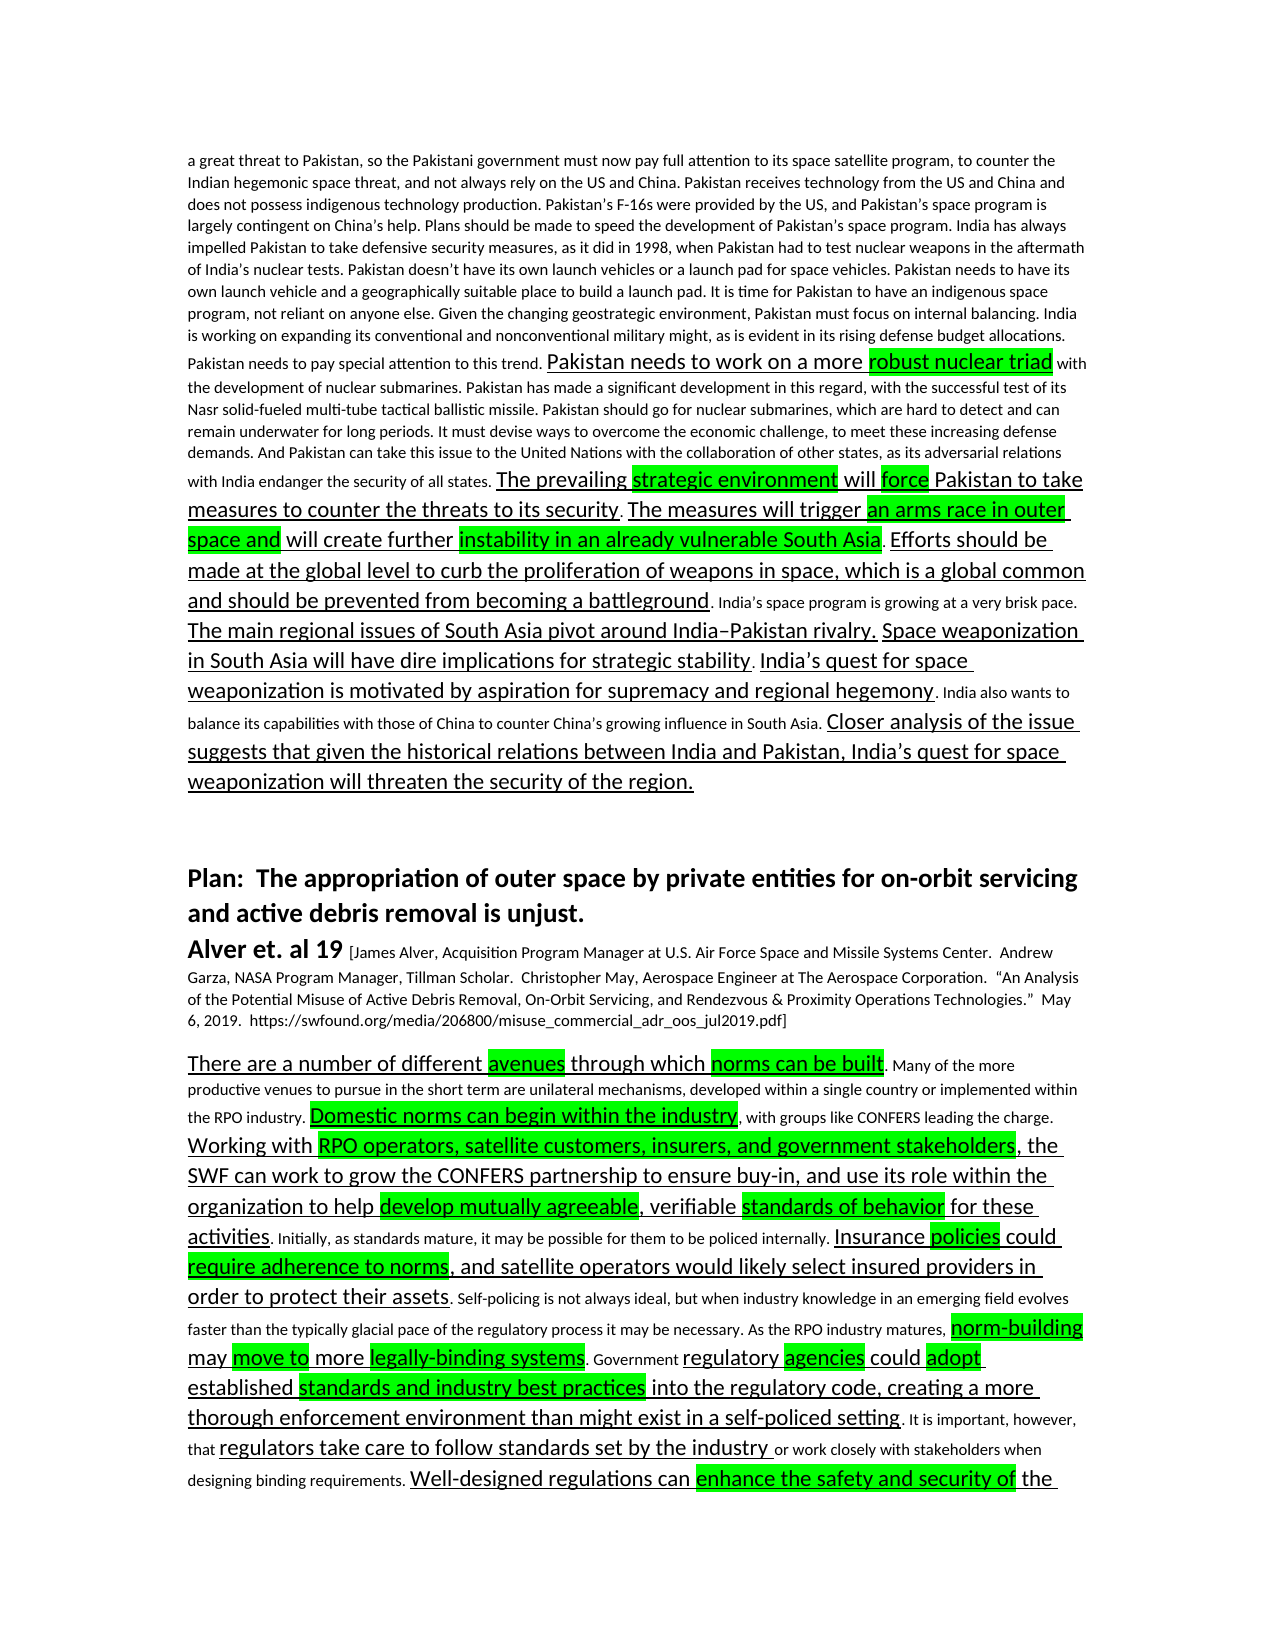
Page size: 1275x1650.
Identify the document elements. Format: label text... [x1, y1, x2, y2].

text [187, 1049, 1087, 1492]
text Alver et. al 19 [James Alver, Acquisition Program Manager at U.S. Air Force Space and Missile Systems Center. Andrew Garza, NASA Program Manager, Tillman Scholar. Christopher May, Aerospace Engineer at The Aerospace Corporation. “An Analysis of the Potential Misuse of Active Debris Removal, On-Orbit Servicing, and Rendezvous & Proximity Operations Technologies.” May 6, 2019. https://swfound.org/media/206800/misuse_commercial_adr_oos_jul2019.pdf] [187, 932, 1087, 1031]
subtitle Plan: The appropriation of outer space by private entities for on-orbit servicing and active debris removal is unjust. [187, 861, 1087, 930]
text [187, 150, 1087, 795]
